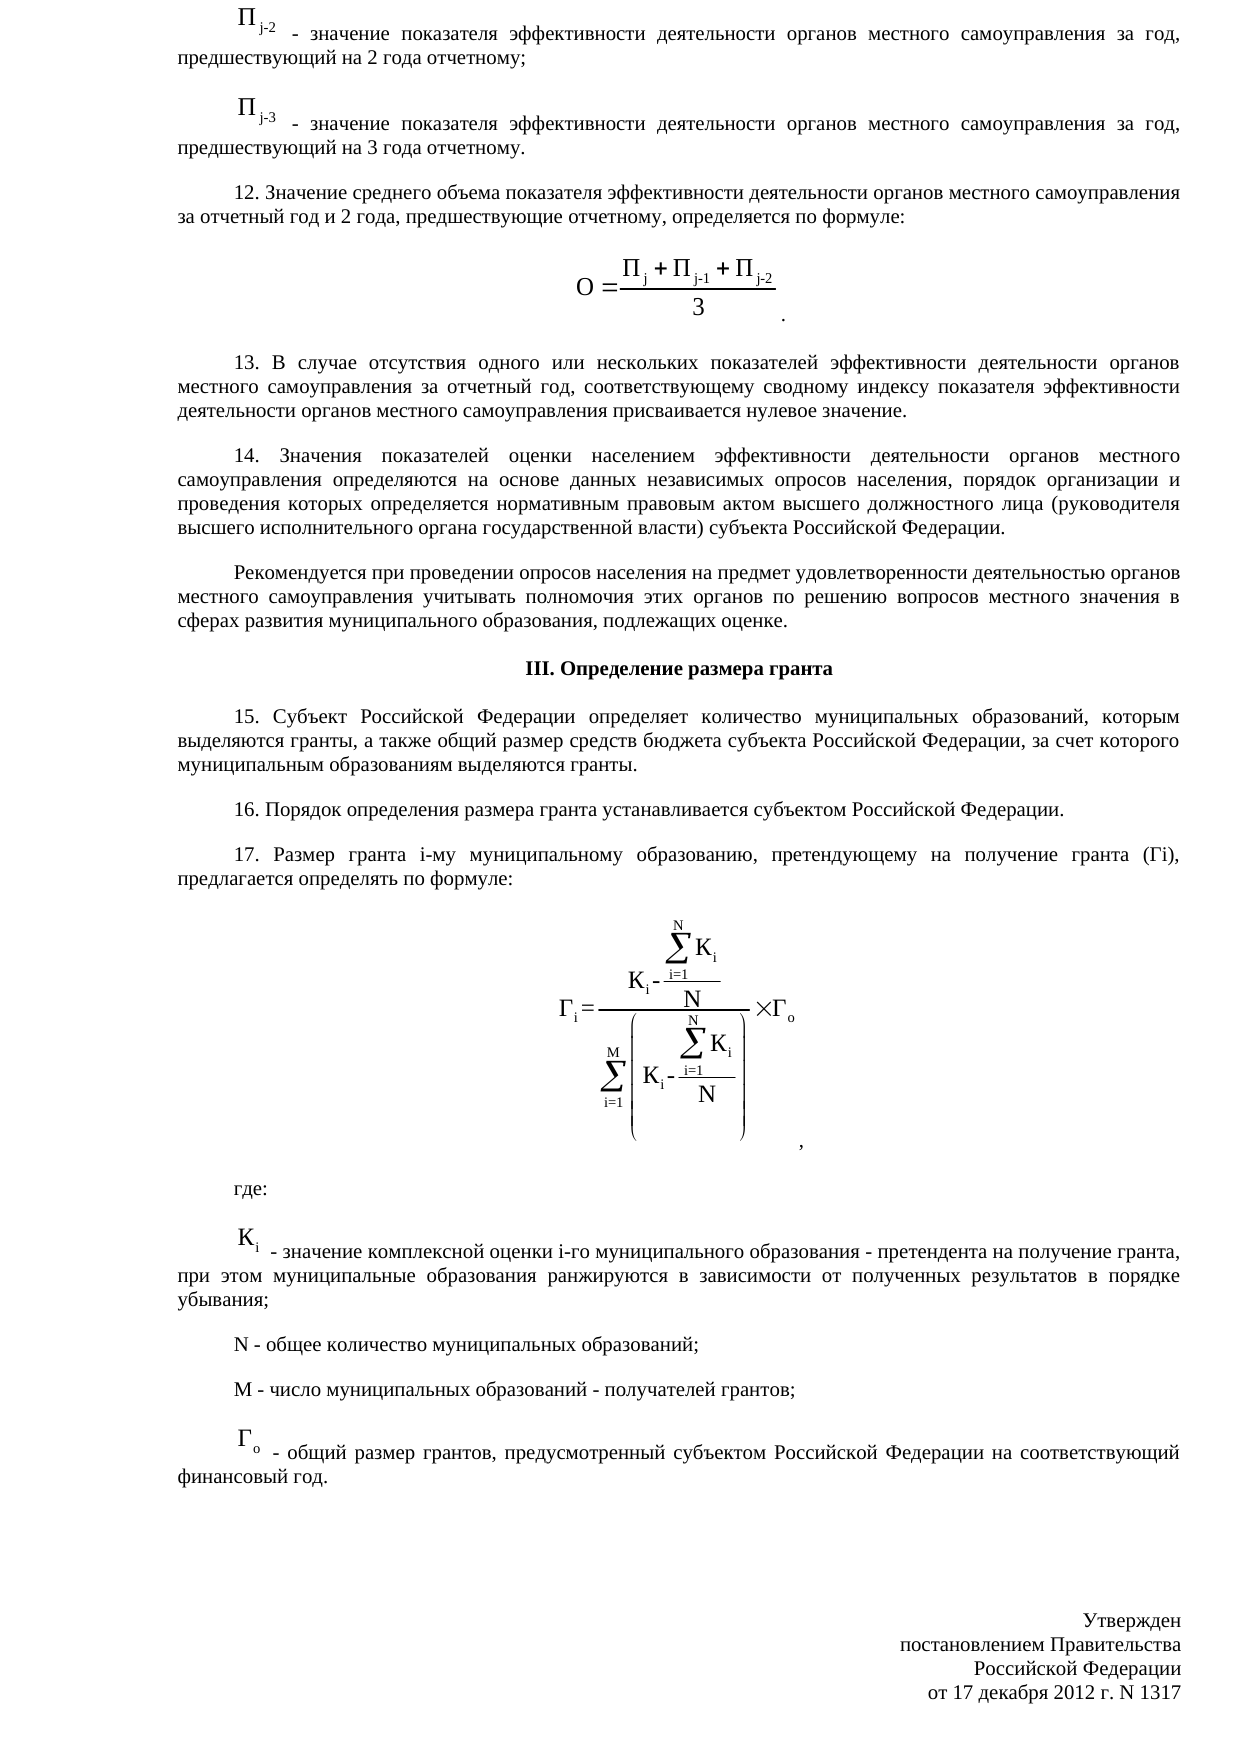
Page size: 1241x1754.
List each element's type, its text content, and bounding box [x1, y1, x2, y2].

text Российской Федерации [177, 1656, 1181, 1680]
text 16. Порядок определения размера гранта устанавливается субъектом Российской Федерации. [177, 797, 1181, 821]
text 13. В случае отсутствия одного или нескольких показателей эффективности деятельности органов местного самоуправления за отчетный год, соответствующему сводному индексу показателя эффективности деятельности органов местного самоуправления присваивается нулевое значение. [177, 350, 1181, 422]
text N - общее количество муниципальных образований; [177, 1332, 1181, 1356]
text 17. Размер гранта i-му муниципальному образованию, претендующему на получение гранта (Гi), предлагается определять по формуле: [177, 842, 1181, 890]
text - значение комплексной оценки i-го муниципального образования - претендента на получение гранта, при этом муниципальные образования ранжируются в зависимости от полученных результатов в порядке убывания; [177, 1221, 1181, 1311]
text - общий размер грантов, предусмотренный субъектом Российской Федерации на соответствующий финансовый год. [177, 1422, 1181, 1488]
text постановлением Правительства [177, 1632, 1181, 1656]
text - значение показателя эффективности деятельности органов местного самоуправления за год, предшествующий на 2 года отчетному; [177, 0, 1181, 69]
text . [177, 252, 1181, 326]
text III. Определение размера гранта [177, 656, 1181, 680]
text Утвержден [177, 1608, 1181, 1632]
text 14. Значения показателей оценки населением эффективности деятельности органов местного самоуправления определяются на основе данных независимых опросов населения, порядок организации и проведения которых определяется нормативным правовым актом высшего должностного лица (руководителя высшего исполнительного органа государственной власти) субъекта Российской Федерации. [177, 443, 1181, 539]
text от 17 декабря 2012 г. N 1317 [177, 1680, 1181, 1704]
text Рекомендуется при проведении опросов населения на предмет удовлетворенности деятельностью органов местного самоуправления учитывать полномочия этих органов по решению вопросов местного значения в сферах развития муниципального образования, подлежащих оценке. [177, 560, 1181, 632]
text , [177, 914, 1181, 1152]
text М - число муниципальных образований - получателей грантов; [177, 1377, 1181, 1401]
text где: [177, 1176, 1181, 1200]
text 12. Значение среднего объема показателя эффективности деятельности органов местного самоуправления за отчетный год и 2 года, предшествующие отчетному, определяется по формуле: [177, 180, 1181, 228]
text - значение показателя эффективности деятельности органов местного самоуправления за год, предшествующий на 3 года отчетному. [177, 90, 1181, 159]
text 15. Субъект Российской Федерации определяет количество муниципальных образований, которым выделяются гранты, а также общий размер средств бюджета субъекта Российской Федерации, за счет которого муниципальным образованиям выделяются гранты. [177, 704, 1181, 776]
